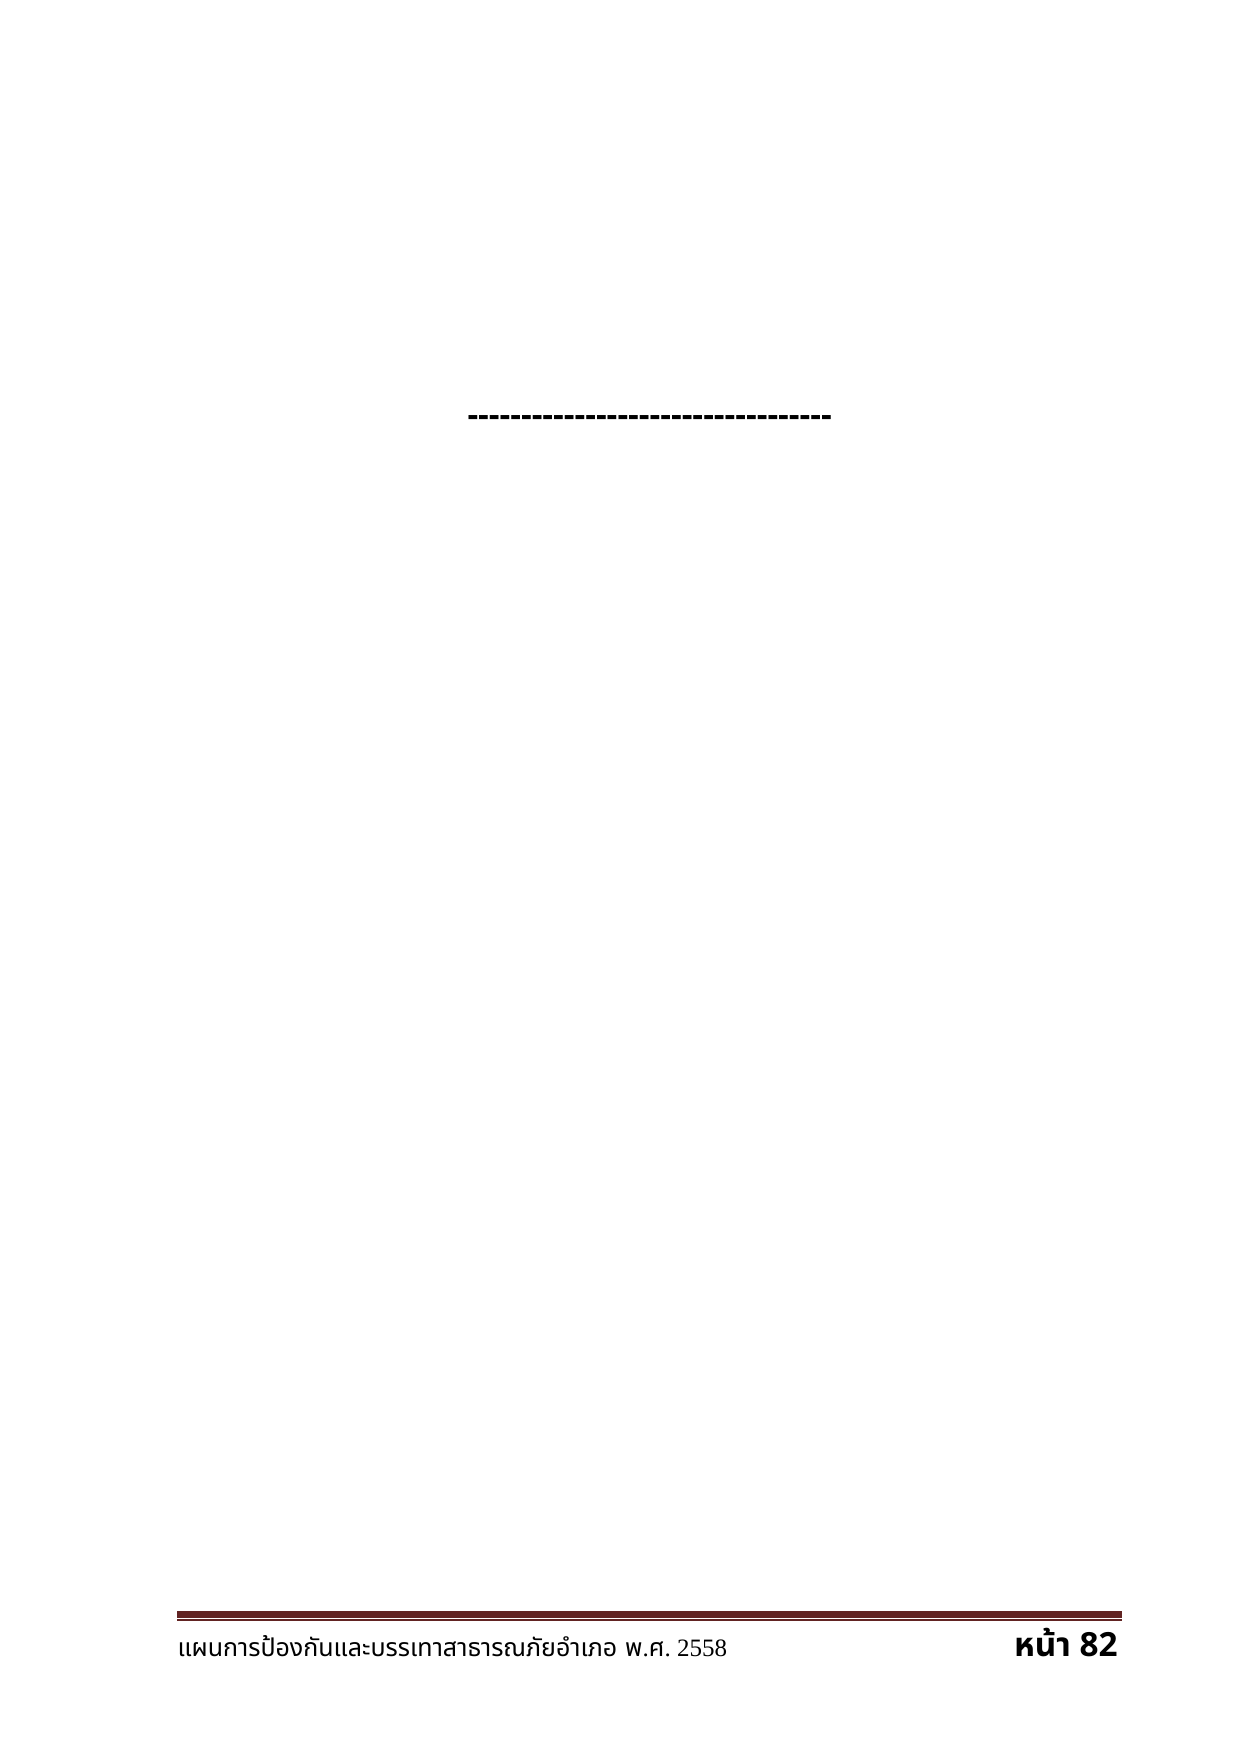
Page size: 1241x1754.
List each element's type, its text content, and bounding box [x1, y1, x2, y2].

text ---------------------------------- [177, 391, 1122, 436]
